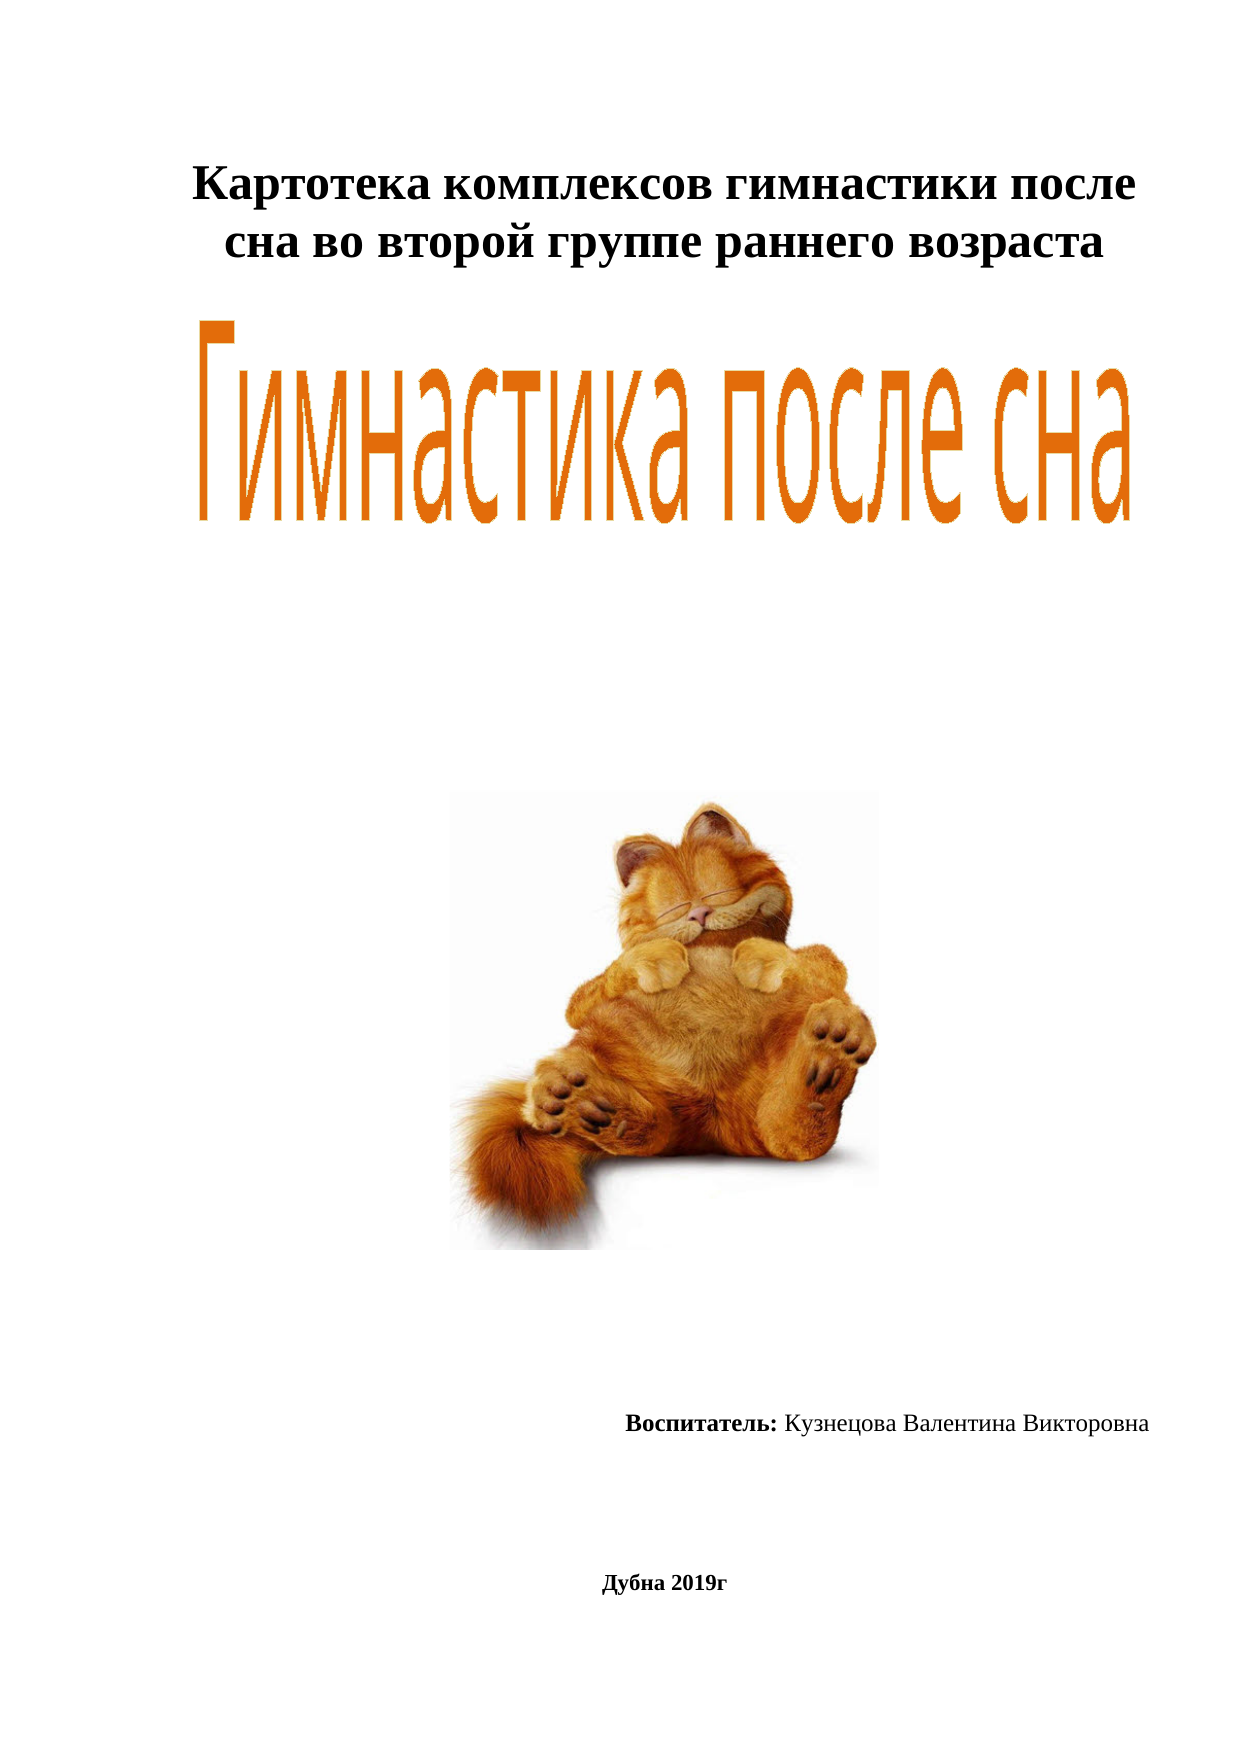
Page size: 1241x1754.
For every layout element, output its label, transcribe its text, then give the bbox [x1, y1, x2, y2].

picture [449, 787, 880, 1250]
text Картотека комплексов гимнастики после сна во второй группе раннего возраста [177, 153, 1152, 268]
text Воспитатель: Кузнецова Валентина Викторовна [177, 1408, 1152, 1437]
text Дубна 2019г [177, 1568, 1152, 1595]
